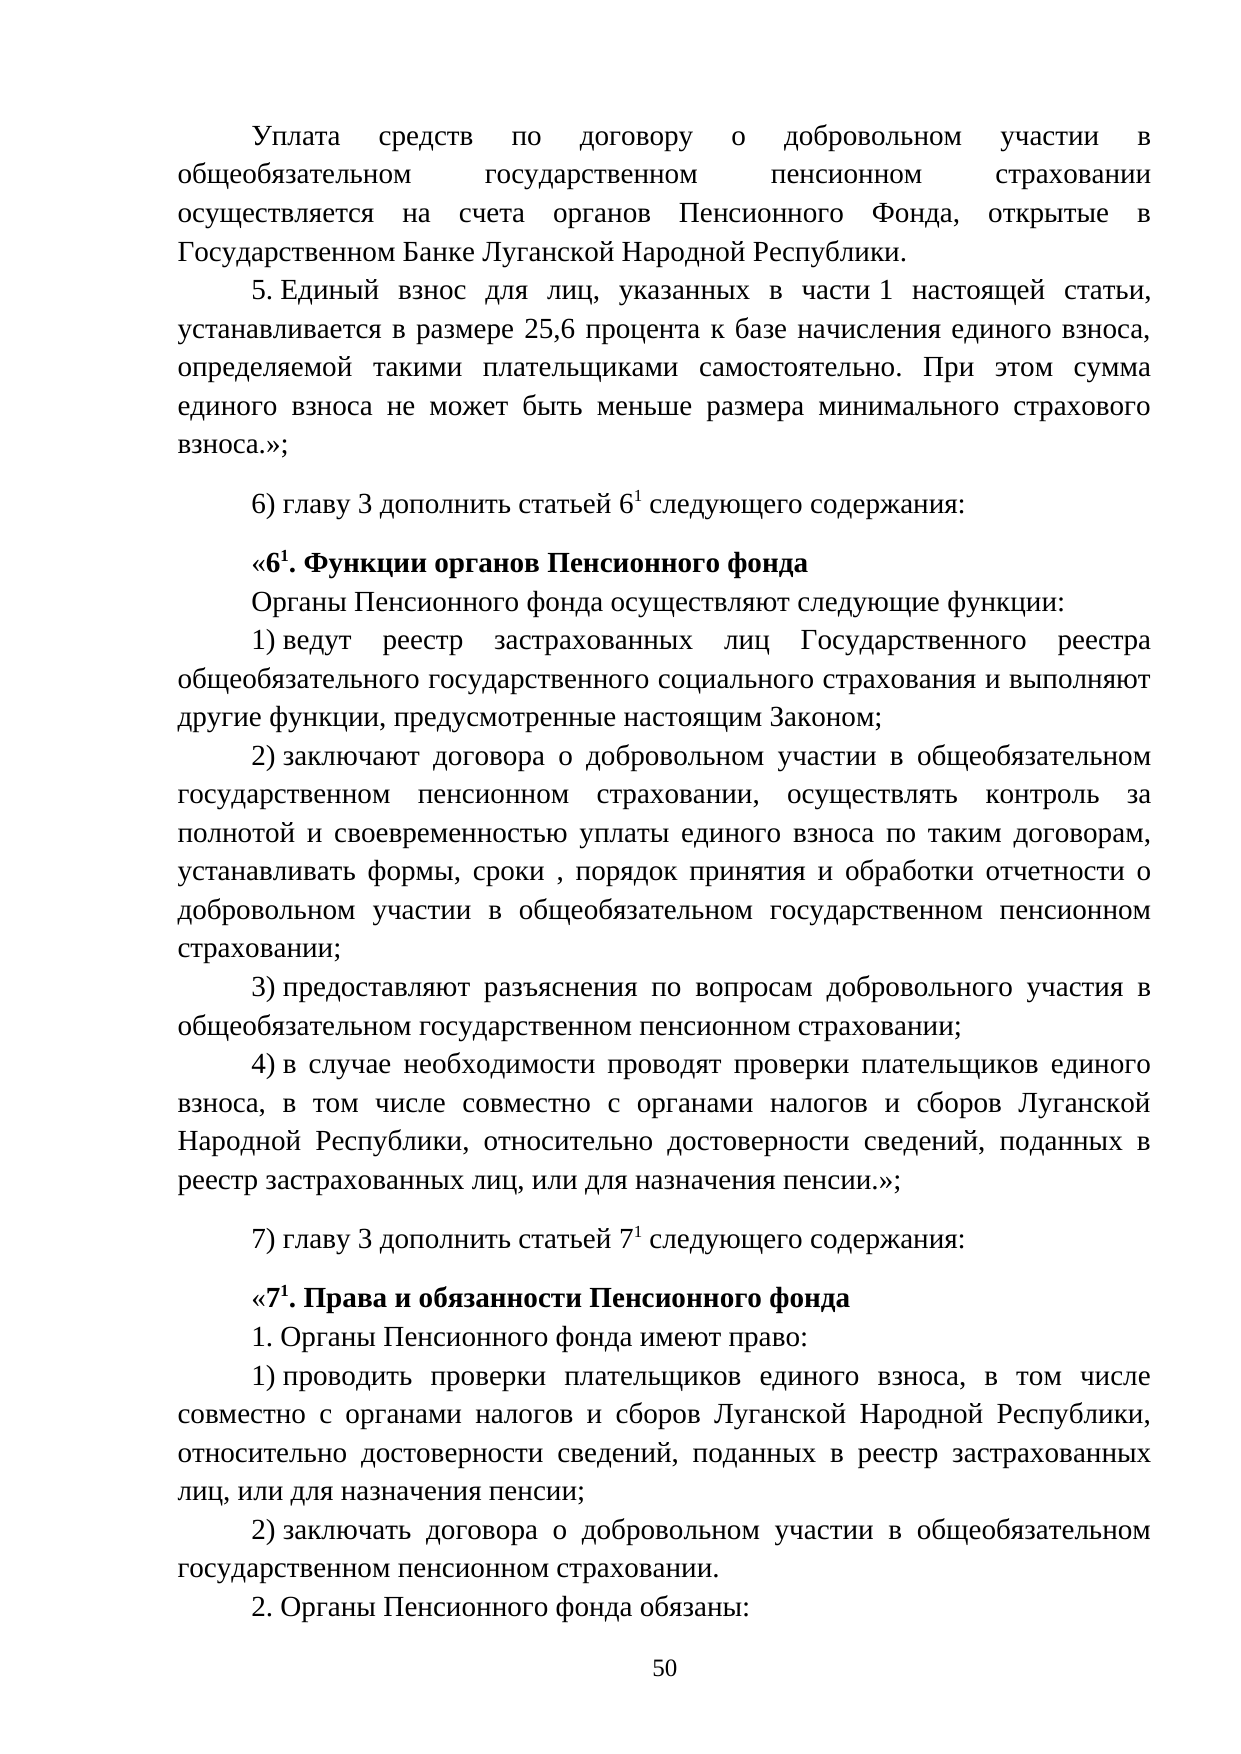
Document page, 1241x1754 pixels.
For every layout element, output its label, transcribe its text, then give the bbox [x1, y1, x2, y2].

text 3) предоставляют разъяснения по вопросам добровольного участия в общеобязательном государственном пенсионном страховании; [177, 969, 1152, 1041]
text 6) главу 3 дополнить статьей 61 следующего содержания: [177, 486, 1152, 519]
text 4) в случае необходимости проводят проверки плательщиков единого взноса, в том числе совместно с органами налогов и сборов Луганской Народной Республики, относительно достоверности сведений, поданных в реестр застрахованных лиц, или для назначения пенсии.»; [177, 1046, 1152, 1195]
text «61. Функции органов Пенсионного фонда [177, 545, 1152, 579]
text 1) ведут реестр застрахованных лиц Государственного реестра общеобязательного государственного социального страхования и выполняют другие функции, предусмотренные настоящим Законом; [177, 622, 1152, 733]
text 2) заключают договора о добровольном участии в общеобязательном государственном пенсионном страховании, осуществлять контроль за полнотой и своевременностью уплаты единого взноса по таким договорам, устанавливать формы, сроки , порядок принятия и обработки отчетности о добровольном участии в общеобязательном государственном пенсионном страховании; [177, 738, 1152, 964]
text 1) проводить проверки плательщиков единого взноса, в том числе совместно с органами налогов и сборов Луганской Народной Республики, относительно достоверности сведений, поданных в реестр застрахованных лиц, или для назначения пенсии; [177, 1358, 1152, 1507]
text 2) заключать договора о добровольном участии в общеобязательном государственном пенсионном страховании. [177, 1512, 1152, 1584]
text Органы Пенсионного фонда осуществляют следующие функции: [177, 584, 1152, 617]
text 1. Органы Пенсионного фонда имеют право: [177, 1319, 1152, 1353]
text 5. Единый взнос для лиц, указанных в части 1 настоящей статьи, устанавливается в размере 25,6 процента к базе начисления единого взноса, определяемой такими плательщиками самостоятельно. При этом сумма единого взноса не может быть меньше размера минимального страхового взноса.»; [177, 272, 1152, 460]
text 7) главу 3 дополнить статьей 71 следующего содержания: [177, 1221, 1152, 1255]
text Уплата средств по договору о добровольном участии в общеобязательном государственном пенсионном страховании осуществляется на счета органов Пенсионного Фонда, открытые в Государственном Банке Луганской Народной Республики. [177, 118, 1152, 267]
text «71. Права и обязанности Пенсионного фонда [177, 1281, 1152, 1314]
text 2. Органы Пенсионного фонда обязаны: [177, 1589, 1152, 1622]
